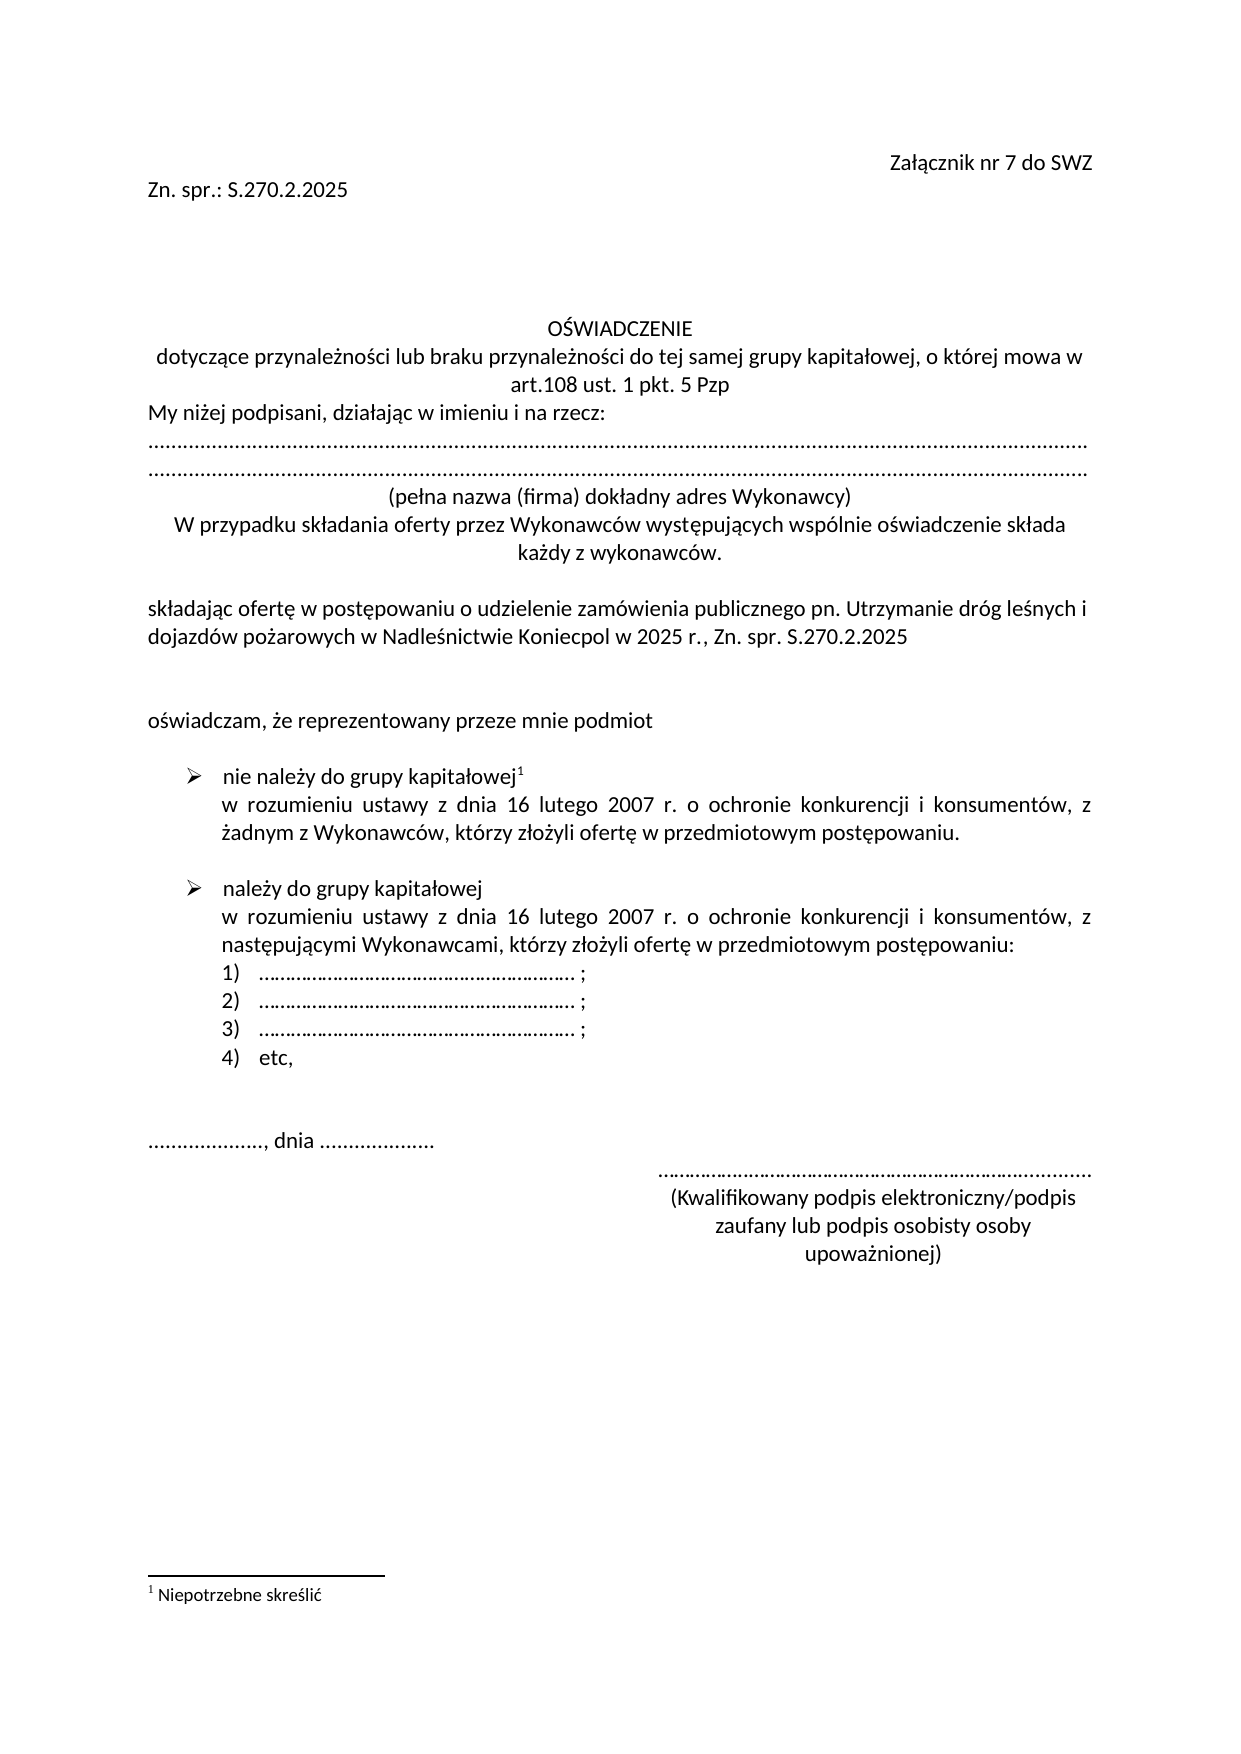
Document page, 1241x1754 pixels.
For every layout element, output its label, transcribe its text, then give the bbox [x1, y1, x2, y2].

text oświadczam, że reprezentowany przeze mnie podmiot [148, 706, 1093, 734]
subtitle Załącznik nr 7 do SWZ [148, 148, 1093, 176]
text OŚWIADCZENIE [148, 314, 1093, 342]
text dotyczące przynależności lub braku przynależności do tej samej grupy kapitałowej, o której mowa w art.108 ust. 1 pkt. 5 Pzp [148, 342, 1093, 398]
text składając ofertę w postępowaniu o udzielenie zamówienia publicznego pn. Utrzymanie dróg leśnych i dojazdów pożarowych w Nadleśnictwie Koniecpol w 2025 r., Zn. spr. S.270.2.2025 [148, 594, 1093, 650]
text ................................................................................................................................................................... [148, 426, 1093, 454]
text ...................., dnia .................... [148, 1127, 1093, 1155]
text (Kwalifikowany podpis elektroniczny/podpis zaufany lub podpis osobisty osoby upoważnionej) [654, 1183, 1093, 1267]
text Zn. spr.: S.270.2.2025 [148, 176, 1093, 204]
list …………………………………………………… ; [221, 1014, 1093, 1043]
text ................................................................................................................................................................... [148, 454, 1093, 482]
text w rozumieniu ustawy z dnia 16 lutego 2007 r. o ochronie konkurencji i konsumentów, z żadnym z Wykonawców, którzy złożyli ofertę w przedmiotowym postępowaniu. [221, 790, 1093, 846]
text (pełna nazwa (firma) dokładny adres Wykonawcy) W przypadku składania oferty przez Wykonawców występujących wspólnie oświadczenie składa każdy z wykonawców. [148, 482, 1093, 566]
text ……………..……………………………………………............. [654, 1155, 1093, 1183]
text My niżej podpisani, działając w imieniu i na rzecz: [148, 398, 1093, 426]
text w rozumieniu ustawy z dnia 16 lutego 2007 r. o ochronie konkurencji i konsumentów, z następującymi Wykonawcami, którzy złożyli ofertę w przedmiotowym postępowaniu: [221, 902, 1093, 958]
list …………………………………………………… ; [221, 958, 1093, 987]
list etc, [221, 1043, 1093, 1071]
list nie należy do grupy kapitałowej [185, 762, 1093, 790]
list …………………………………………………… ; [221, 987, 1093, 1014]
list należy do grupy kapitałowej [185, 874, 1093, 902]
